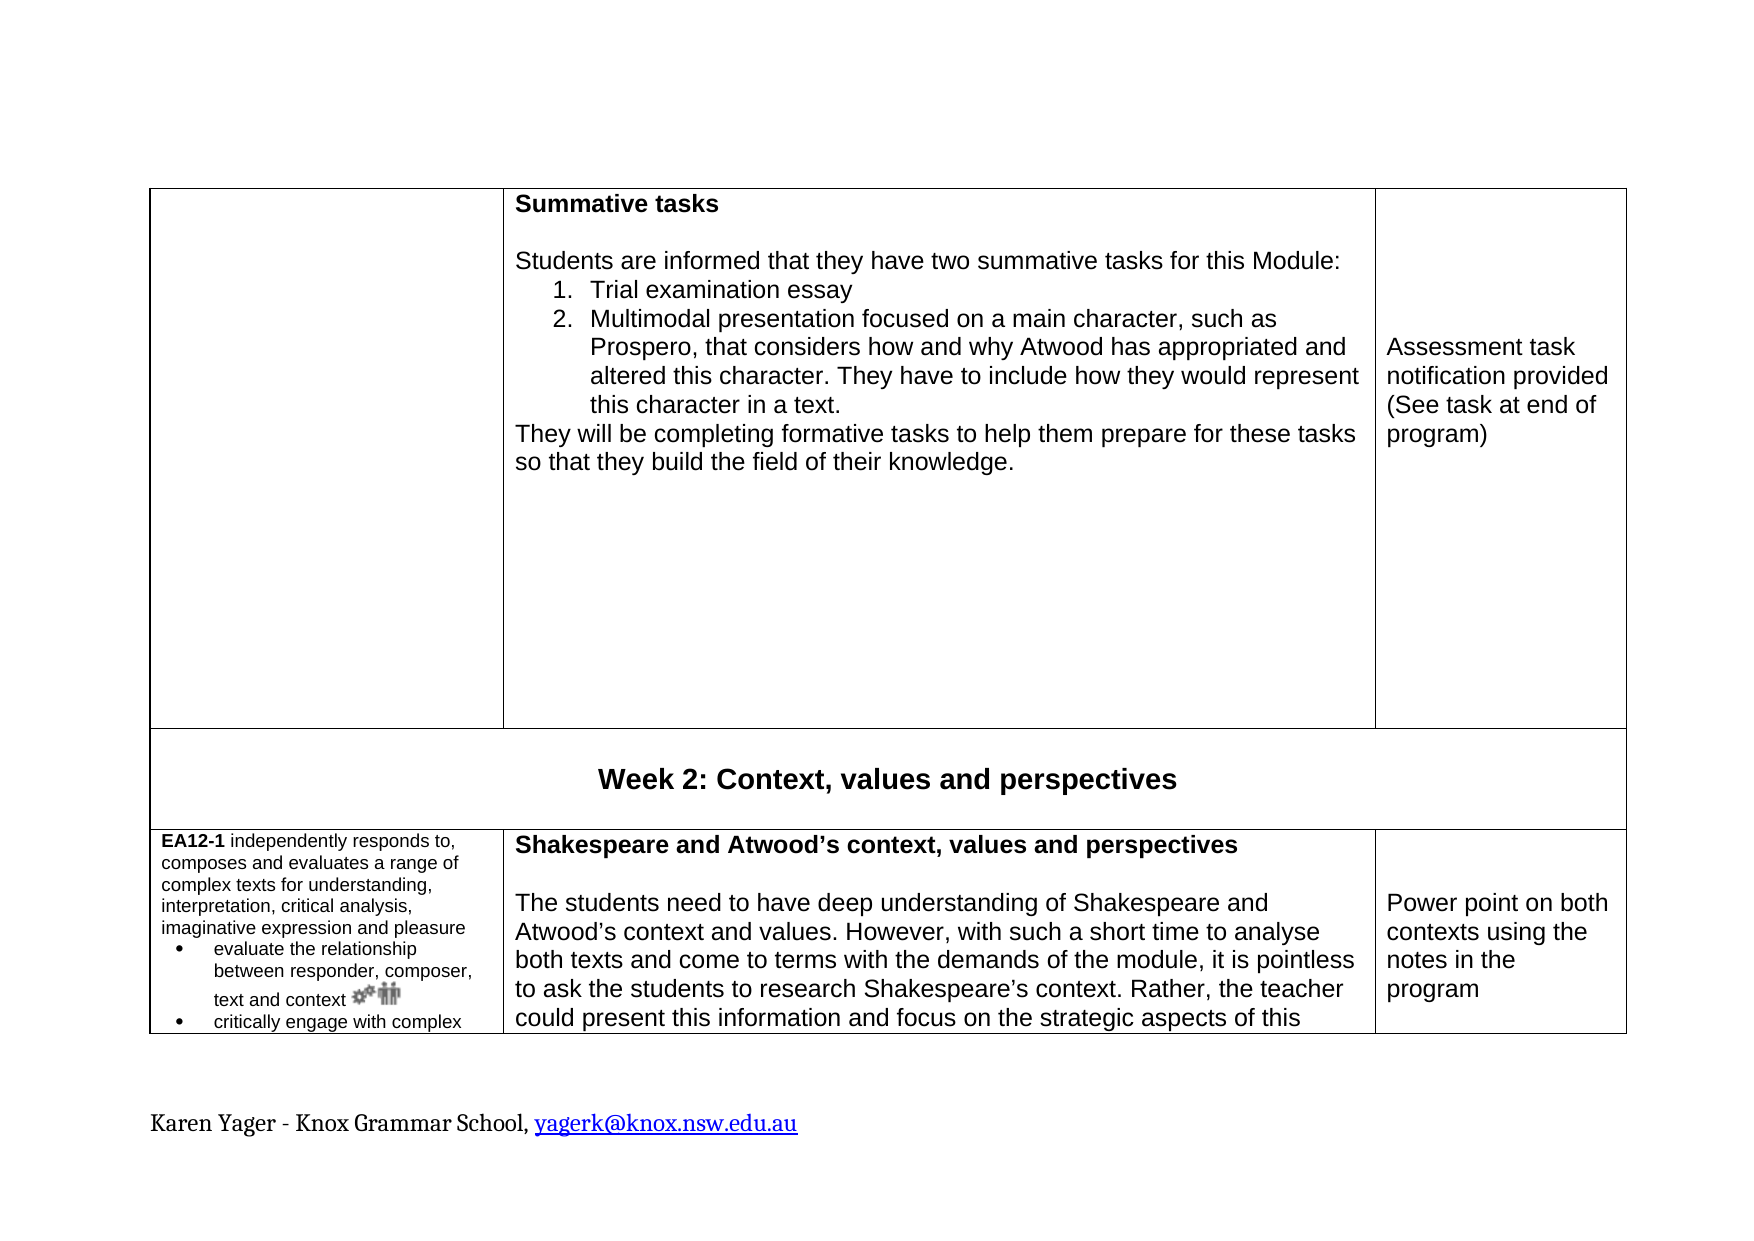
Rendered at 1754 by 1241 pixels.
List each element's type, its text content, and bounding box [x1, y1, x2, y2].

picture [351, 981, 403, 1007]
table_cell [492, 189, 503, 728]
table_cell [151, 830, 503, 1032]
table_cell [504, 189, 1375, 728]
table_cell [504, 830, 1375, 1032]
table_cell Week 2: Context, values and perspectives [151, 729, 1626, 829]
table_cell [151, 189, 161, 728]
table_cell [1376, 830, 1626, 1032]
